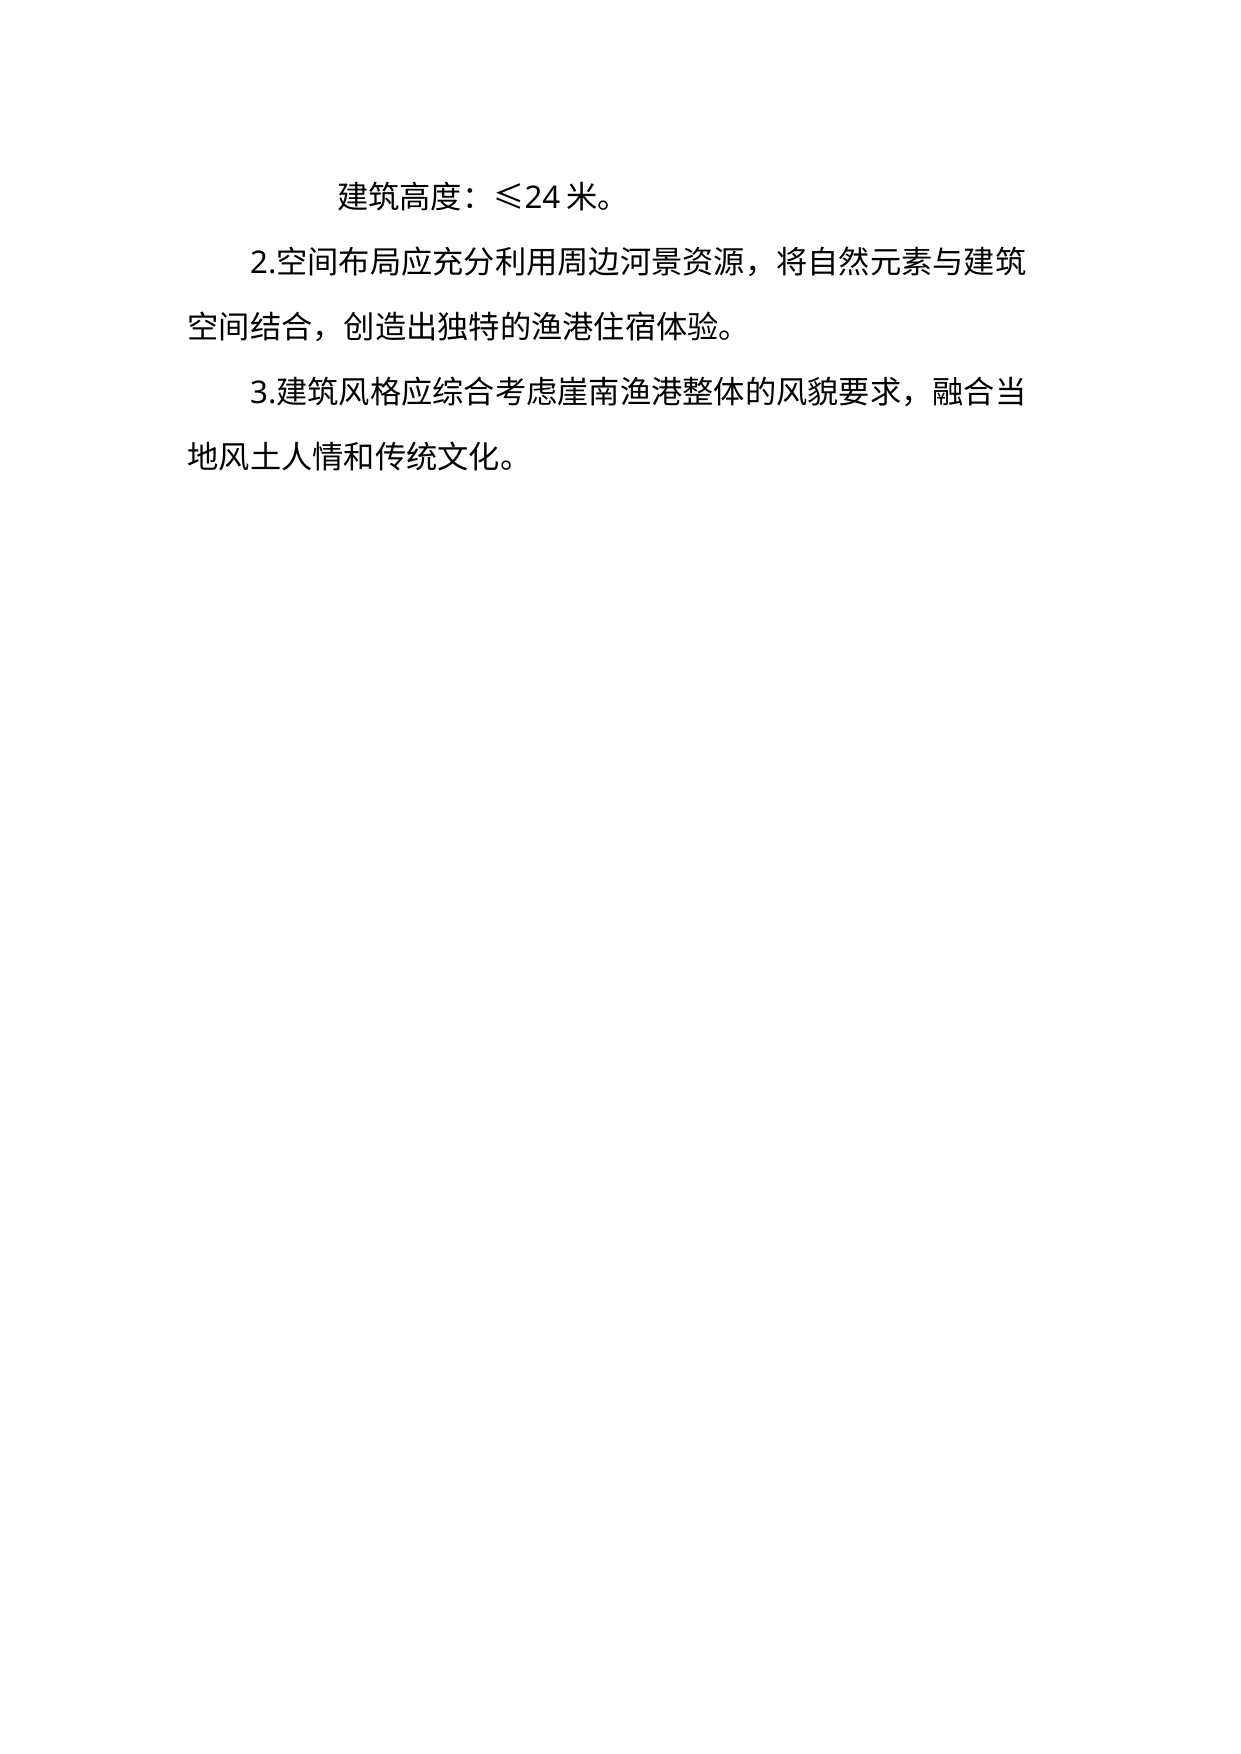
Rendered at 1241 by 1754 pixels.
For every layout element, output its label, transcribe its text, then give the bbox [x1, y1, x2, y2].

text 建筑高度：≤24米。 [187, 162, 1053, 227]
text 2.空间布局应充分利用周边河景资源，将自然元素与建筑空间结合，创造出独特的渔港住宿体验。 [187, 227, 1053, 357]
text 3.建筑风格应综合考虑崖南渔港整体的风貌要求，融合当地风土人情和传统文化。 [187, 357, 1053, 487]
